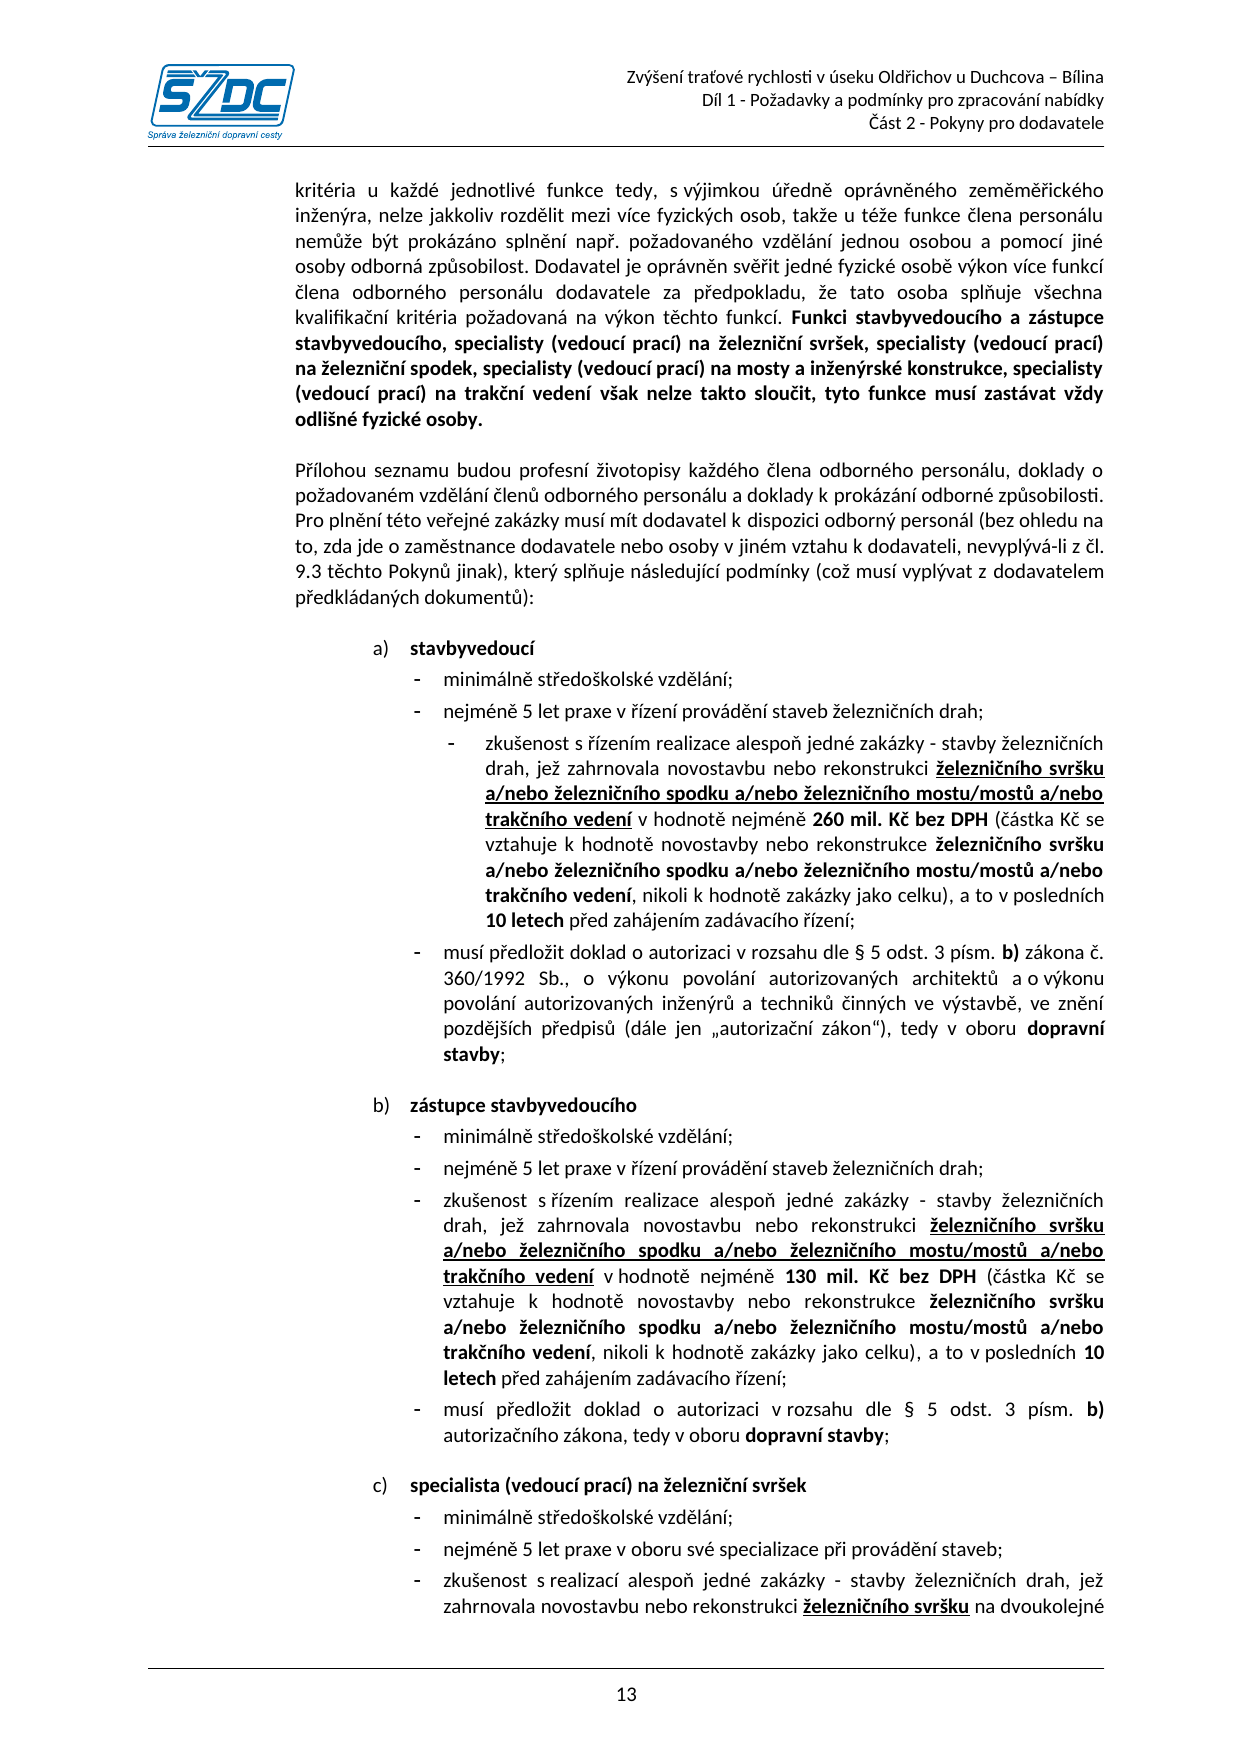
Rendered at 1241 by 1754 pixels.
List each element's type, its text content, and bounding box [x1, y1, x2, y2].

list specialista (vedoucí prací) na železniční svršek [373, 1473, 1104, 1498]
list minimálně středoškolské vzdělání; [413, 666, 1104, 692]
list nejméně 5 let praxe v řízení provádění staveb železničních drah; [413, 1155, 1104, 1181]
list stavbyvedoucí [373, 635, 1104, 660]
list musí předložit doklad o autorizaci v rozsahu dle § 5 odst. 3 písm. b) autorizačního zákona, tedy v oboru dopravní stavby; [413, 1396, 1104, 1447]
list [413, 1568, 1104, 1618]
list nejméně 5 let praxe v řízení provádění staveb železničních drah; [413, 698, 1104, 723]
list zkušenost s řízením realizace alespoň jedné zakázky - stavby železničních drah, jež zahrnovala novostavbu nebo rekonstrukci železničního svršku a/nebo železničního spodku a/nebo železničního mostu/mostů a/nebo trakčního vedení v hodnotě nejméně 130 mil. Kč bez DPH (částka Kč se vztahuje k hodnotě novostavby nebo rekonstrukce železničního svršku a/nebo železničního spodku a/nebo železničního mostu/mostů a/nebo trakčního vedení, nikoli k hodnotě zakázky jako celku), a to v posledních 10 letech před zahájením zadávacího řízení; [413, 1187, 1104, 1390]
list minimálně středoškolské vzdělání; [413, 1504, 1104, 1530]
list nejméně 5 let praxe v oboru své specializace při provádění staveb; [413, 1536, 1104, 1561]
list zkušenost s řízením realizace alespoň jedné zakázky - stavby železničních drah, jež zahrnovala novostavbu nebo rekonstrukci železničního svršku a/nebo železničního spodku a/nebo železničního mostu/mostů a/nebo trakčního vedení v hodnotě nejméně 260 mil. Kč bez DPH (částka Kč se vztahuje k hodnotě novostavby nebo rekonstrukce železničního svršku a/nebo železničního spodku a/nebo železničního mostu/mostů a/nebo trakčního vedení, nikoli k hodnotě zakázky jako celku), a to v posledních 10 letech před zahájením zadávacího řízení; [448, 730, 1104, 933]
text Přílohou seznamu budou profesní životopisy každého člena odborného personálu, doklady o požadovaném vzdělání členů odborného personálu a doklady k prokázání odborné způsobilosti. Pro plnění této veřejné zakázky musí mít dodavatel k dispozici odborný personál (bez ohledu na to, zda jde o zaměstnance dodavatele nebo osoby v jiném vztahu k dodavateli, nevyplývá-li z čl. 9.3 těchto Pokynů jinak), který splňuje následující podmínky (což musí vyplývat z dodavatelem předkládaných dokumentů): [295, 457, 1104, 609]
list minimálně středoškolské vzdělání; [413, 1123, 1104, 1149]
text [295, 177, 1104, 431]
list musí předložit doklad o autorizaci v rozsahu dle § 5 odst. 3 písm. b) zákona č. 360/1992 Sb., o výkonu povolání autorizovaných architektů a o výkonu povolání autorizovaných inženýrů a techniků činných ve výstavbě, ve znění pozdějších předpisů (dále jen „autorizační zákon“), tedy v oboru dopravní stavby; [413, 939, 1104, 1066]
list zástupce stavbyvedoucího [373, 1092, 1104, 1117]
